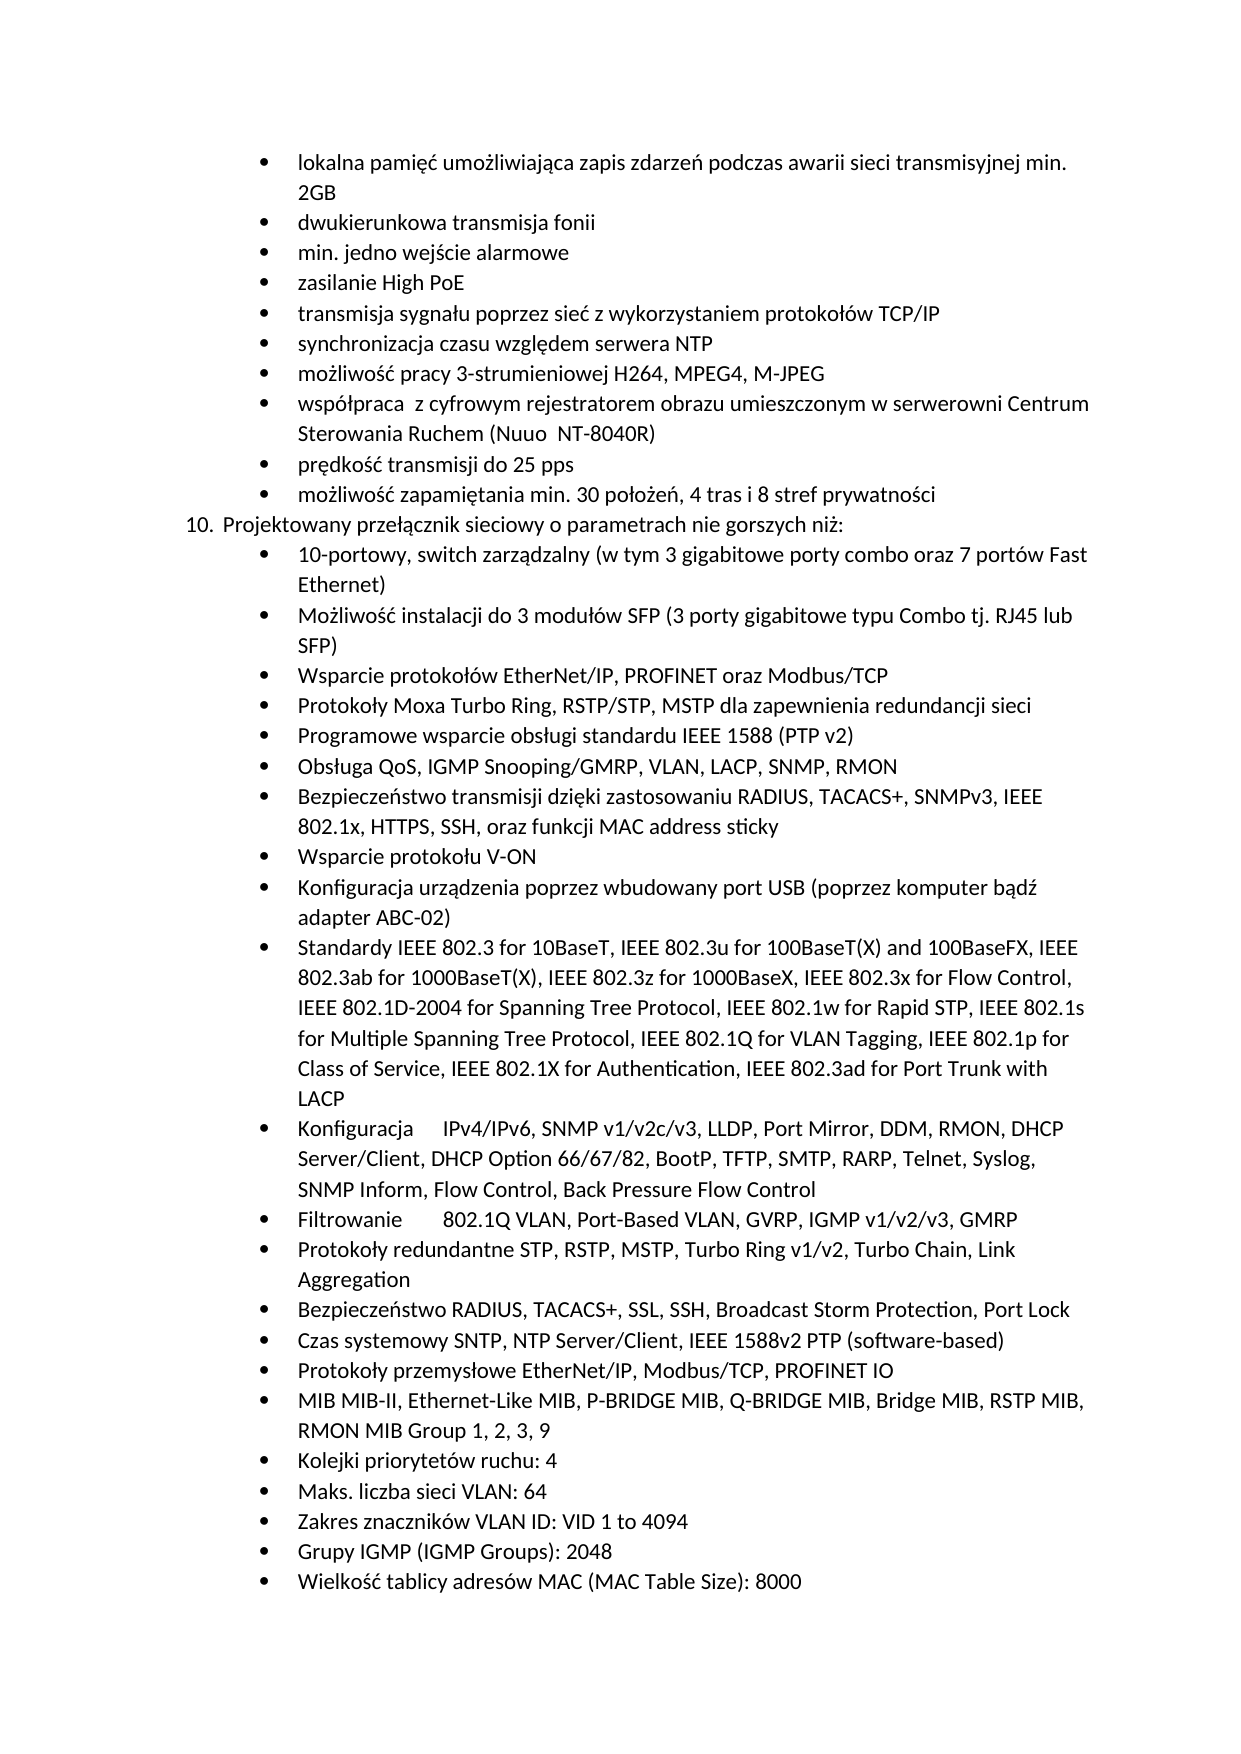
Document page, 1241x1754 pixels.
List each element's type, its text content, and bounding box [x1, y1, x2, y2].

list Wsparcie protokołów EtherNet/IP, PROFINET oraz Modbus/TCP [260, 661, 1093, 689]
list Standardy IEEE 802.3 for 10BaseT, IEEE 802.3u for 100BaseT(X) and 100BaseFX, IEEE 802.3ab for 1000BaseT(X), IEEE 802.3z for 1000BaseX, IEEE 802.3x for Flow Control, IEEE 802.1D-2004 for Spanning Tree Protocol, IEEE 802.1w for Rapid STP, IEEE 802.1s for Multiple Spanning Tree Protocol, IEEE 802.1Q for VLAN Tagging, IEEE 802.1p for Class of Service, IEEE 802.1X for Authentication, IEEE 802.3ad for Port Trunk with LACP [260, 933, 1093, 1112]
list Filtrowanie 802.1Q VLAN, Port-Based VLAN, GVRP, IGMP v1/v2/v3, GMRP [260, 1205, 1093, 1233]
list Wsparcie protokołu V-ON [260, 842, 1093, 870]
list Konfiguracja urządzenia poprzez wbudowany port USB (poprzez komputer bądź adapter ABC-02) [260, 873, 1093, 931]
list Konfiguracja IPv4/IPv6, SNMP v1/v2c/v3, LLDP, Port Mirror, DDM, RMON, DHCP Server/Client, DHCP Option 66/67/82, BootP, TFTP, SMTP, RARP, Telnet, Syslog, SNMP Inform, Flow Control, Back Pressure Flow Control [260, 1114, 1093, 1203]
list transmisja sygnału poprzez sieć z wykorzystaniem protokołów TCP/IP [260, 299, 1093, 327]
list Wielkość tablicy adresów MAC (MAC Table Size): 8000 [260, 1567, 1093, 1595]
list min. jedno wejście alarmowe [260, 238, 1093, 266]
list zasilanie High PoE [260, 268, 1093, 296]
list 10-portowy, switch zarządzalny (w tym 3 gigabitowe porty combo oraz 7 portów Fast Ethernet) [260, 540, 1093, 598]
list synchronizacja czasu względem serwera NTP [260, 329, 1093, 357]
list Protokoły redundantne STP, RSTP, MSTP, Turbo Ring v1/v2, Turbo Chain, Link Aggregation [260, 1235, 1093, 1293]
list współpraca z cyfrowym rejestratorem obrazu umieszczonym w serwerowni Centrum Sterowania Ruchem (Nuuo NT-8040R) [260, 389, 1093, 447]
list Zakres znaczników VLAN ID: VID 1 to 4094 [260, 1507, 1093, 1535]
list Projektowany przełącznik sieciowy o parametrach nie gorszych niż: [185, 510, 1093, 538]
list Maks. liczba sieci VLAN: 64 [260, 1477, 1093, 1505]
list Możliwość instalacji do 3 modułów SFP (3 porty gigabitowe typu Combo tj. RJ45 lub SFP) [260, 601, 1093, 659]
list Grupy IGMP (IGMP Groups): 2048 [260, 1537, 1093, 1565]
list Programowe wsparcie obsługi standardu IEEE 1588 (PTP v2) [260, 722, 1093, 749]
list prędkość transmisji do 25 pps [260, 450, 1093, 478]
list Bezpieczeństwo transmisji dzięki zastosowaniu RADIUS, TACACS+, SNMPv3, IEEE 802.1x, HTTPS, SSH, oraz funkcji MAC address sticky [260, 782, 1093, 840]
list Protokoły Moxa Turbo Ring, RSTP/STP, MSTP dla zapewnienia redundancji sieci [260, 691, 1093, 719]
list Kolejki priorytetów ruchu: 4 [260, 1447, 1093, 1474]
list lokalna pamięć umożliwiająca zapis zdarzeń podczas awarii sieci transmisyjnej min. 2GB [260, 148, 1093, 206]
list możliwość zapamiętania min. 30 położeń, 4 tras i 8 stref prywatności [260, 480, 1093, 508]
list Bezpieczeństwo RADIUS, TACACS+, SSL, SSH, Broadcast Storm Protection, Port Lock [260, 1296, 1093, 1323]
list MIB MIB-II, Ethernet-Like MIB, P-BRIDGE MIB, Q-BRIDGE MIB, Bridge MIB, RSTP MIB, RMON MIB Group 1, 2, 3, 9 [260, 1386, 1093, 1444]
list Protokoły przemysłowe EtherNet/IP, Modbus/TCP, PROFINET IO [260, 1356, 1093, 1384]
list dwukierunkowa transmisja fonii [260, 208, 1093, 236]
list Czas systemowy SNTP, NTP Server/Client, IEEE 1588v2 PTP (software-based) [260, 1326, 1093, 1354]
list Obsługa QoS, IGMP Snooping/GMRP, VLAN, LACP, SNMP, RMON [260, 752, 1093, 780]
list możliwość pracy 3-strumieniowej H264, MPEG4, M-JPEG [260, 359, 1093, 387]
